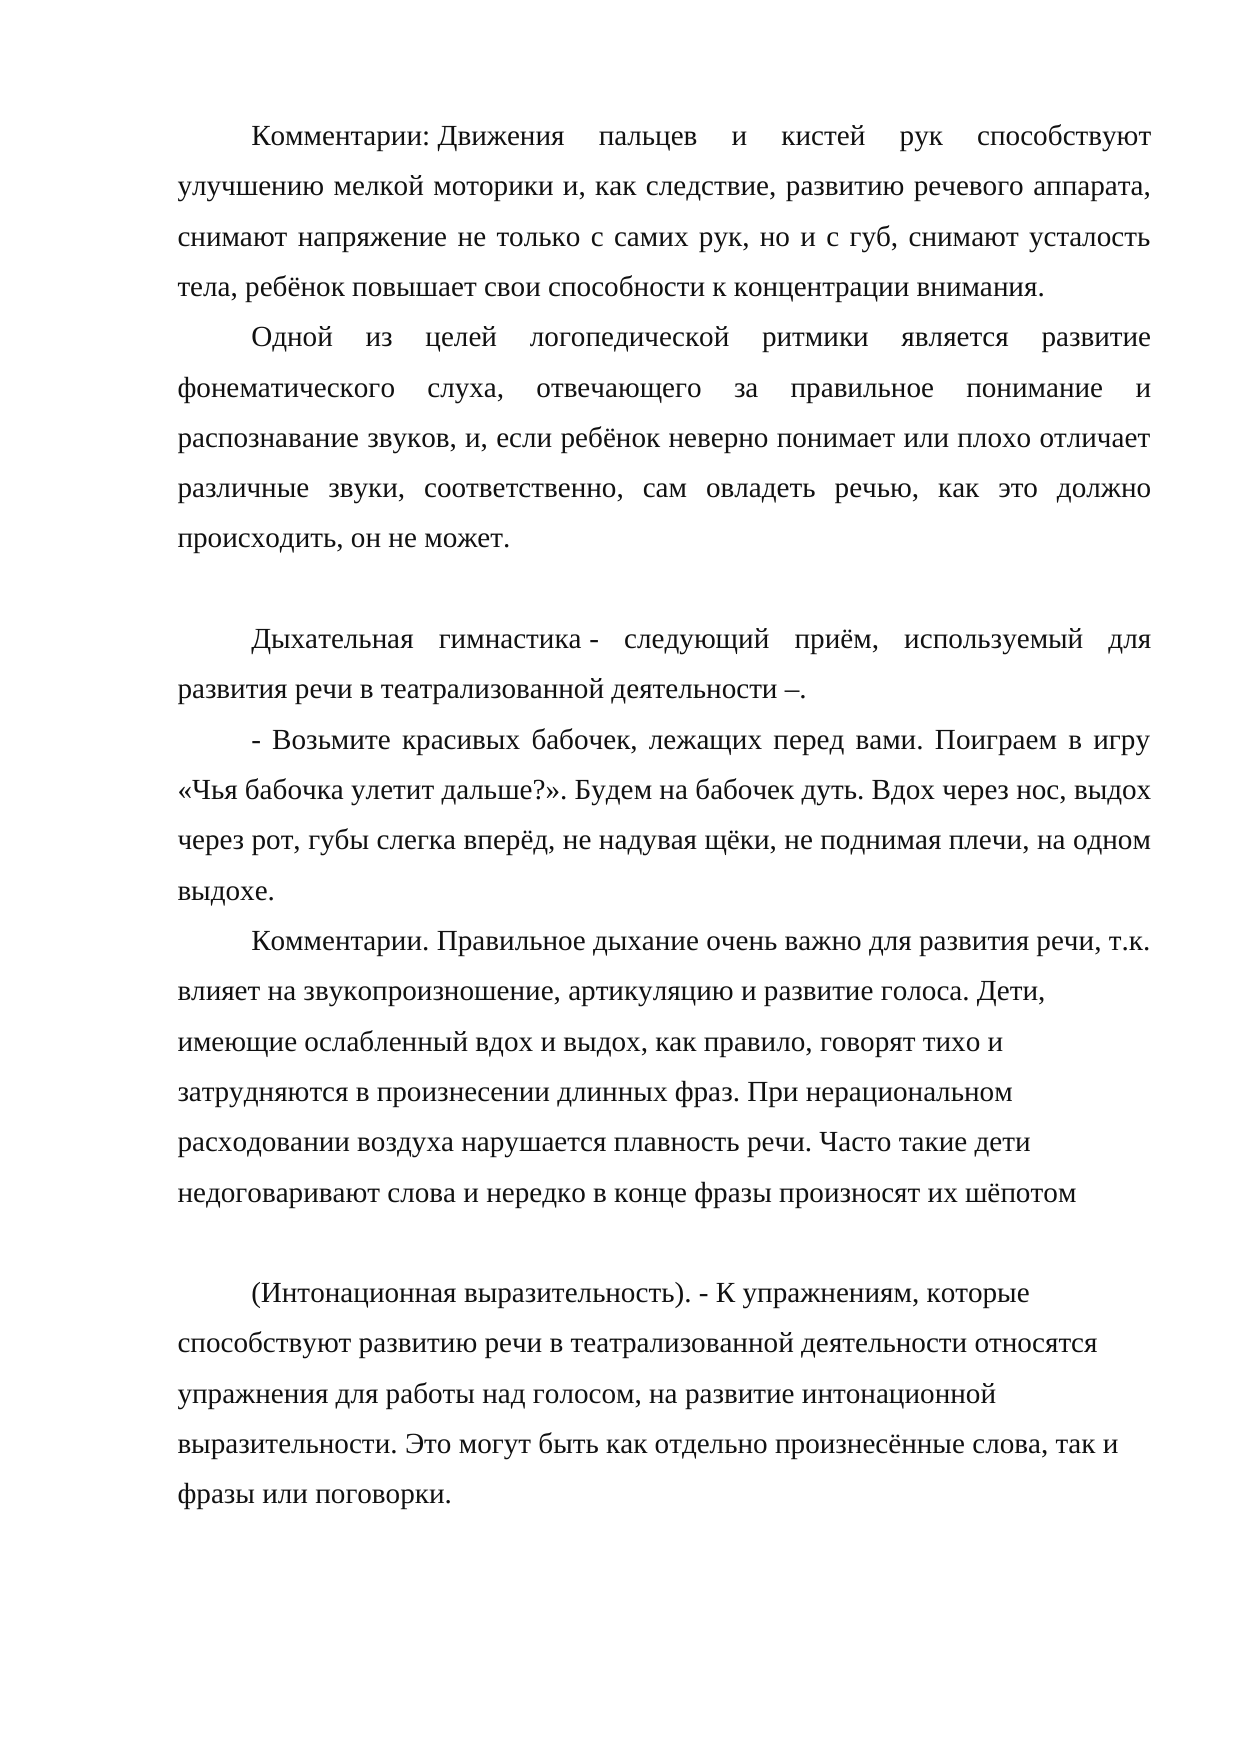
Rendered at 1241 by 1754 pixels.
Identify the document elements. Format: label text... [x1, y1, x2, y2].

text - Возьмите красивых бабочек, лежащих перед вами. Поиграем в игру «Чья бабочка улетит дальше?». Будем на бабочек дуть. Вдох через нос, выдох через рот, губы слегка вперёд, не надувая щёки, не поднимая плечи, на одном выдохе. [177, 722, 1152, 906]
text Комментарии. Правильное дыхание очень важно для развития речи, т.к. влияет на звукопроизношение, артикуляцию и развитие голоса. Дети, имеющие ослабленный вдох и выдох, как правило, говорят тихо и затрудняются в произнесении длинных фраз. При нерациональном расходовании воздуха нарушается плавность речи. Часто такие дети недоговаривают слова и нередко в конце фразы произносят их шёпотом [177, 923, 1152, 1208]
text (Интонационная выразительность). - К упражнениям, которые способствуют развитию речи в театрализованной деятельности относятся упражнения для работы над голосом, на развитие интонационной выразительности. Это могут быть как отдельно произнесённые слова, так и фразы или поговорки. [177, 1275, 1152, 1510]
text Дыхательная гимнастика - следующий приём, используемый для развития речи в театрализованной деятельности –. [177, 621, 1152, 705]
text Одной из целей логопедической ритмики является развитие фонематического слуха, отвечающего за правильное понимание и распознавание звуков, и, если ребёнок неверно понимает или плохо отличает различные звуки, соответственно, сам овладеть речью, как это должно происходить, он не может. [177, 319, 1152, 554]
text Комментарии: Движения пальцев и кистей рук способствуют улучшению мелкой моторики и, как следствие, развитию речевого аппарата, снимают напряжение не только с самих рук, но и с губ, снимают усталость тела, ребёнок повышает свои способности к концентрации внимания. [177, 118, 1152, 303]
